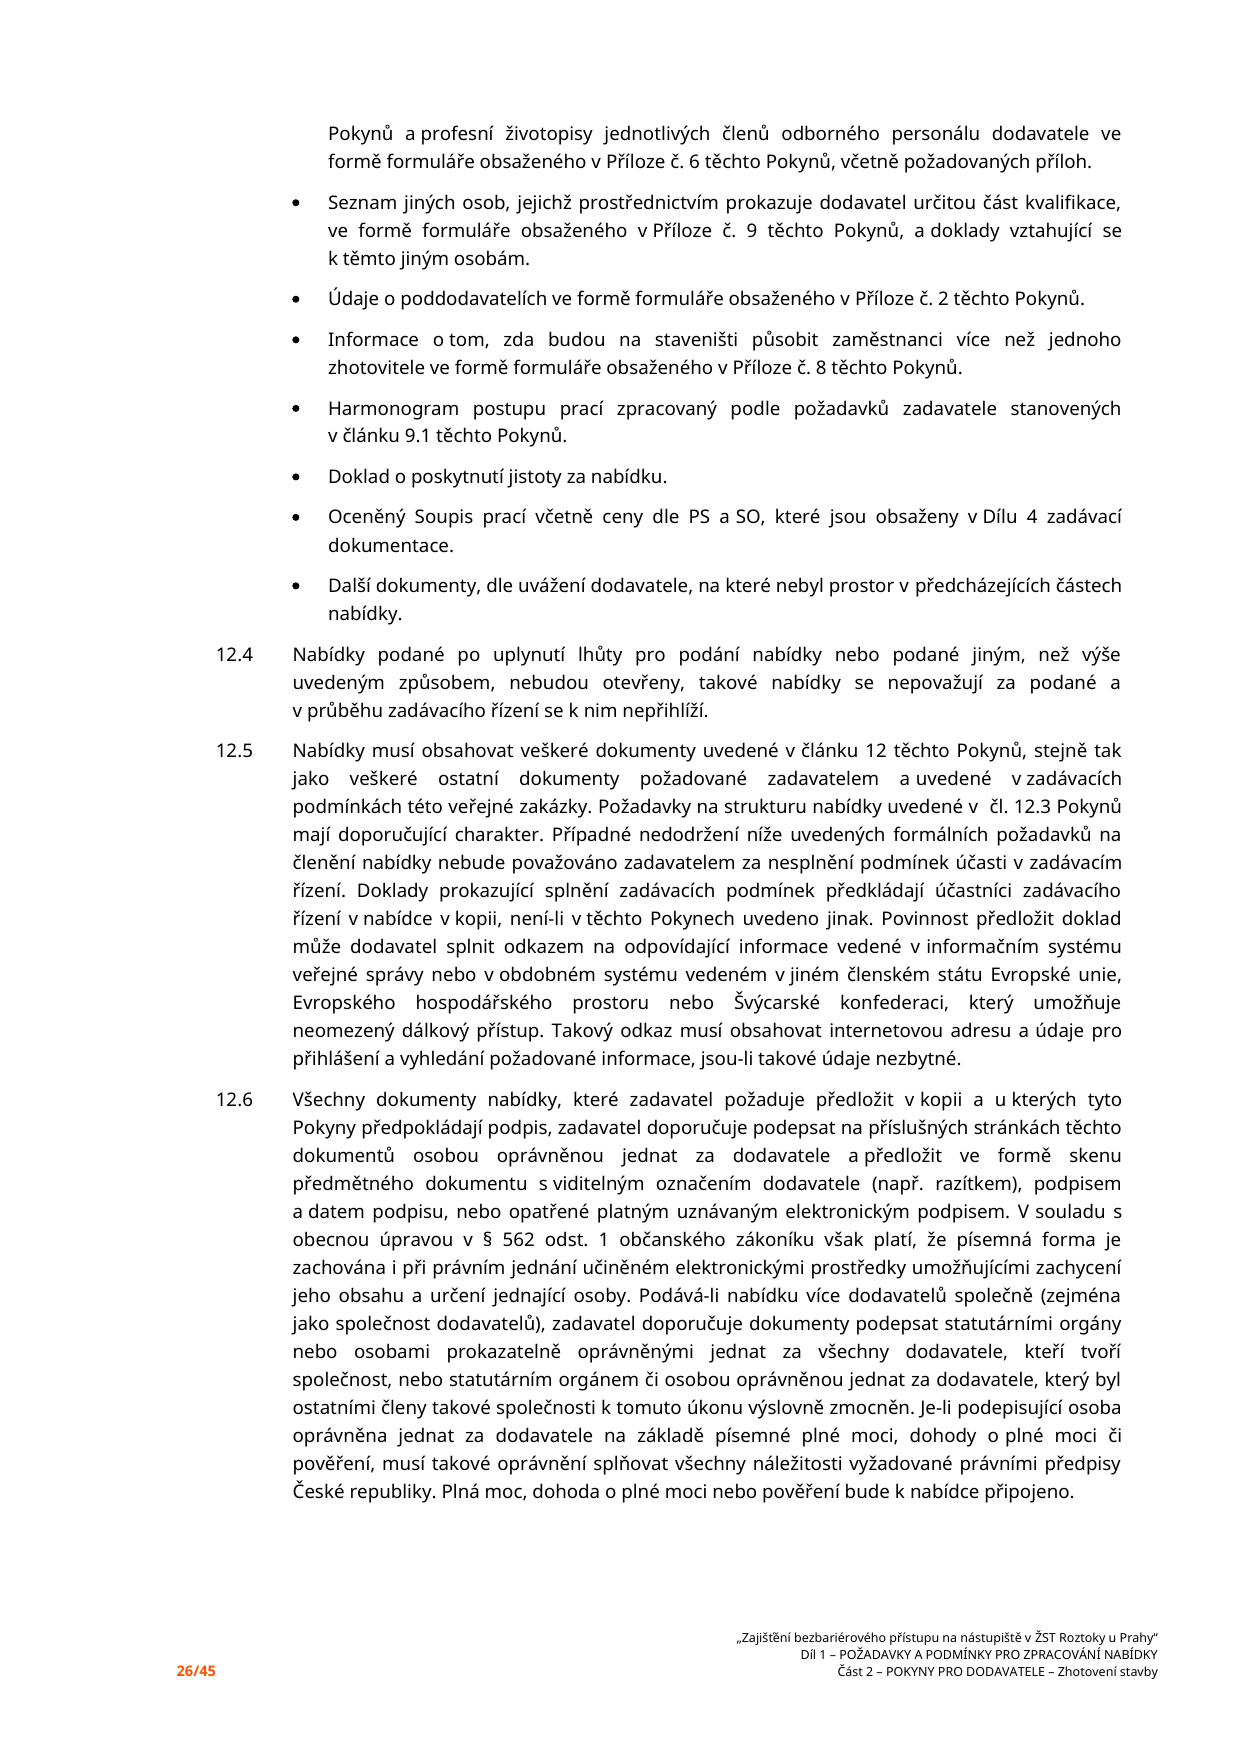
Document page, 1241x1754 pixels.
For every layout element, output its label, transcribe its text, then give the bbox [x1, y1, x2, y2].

text Nabídky musí obsahovat veškeré dokumenty uvedené v článku 12 těchto Pokynů, stejně tak jako veškeré ostatní dokumenty požadované zadavatelem a uvedené v zadávacích podmínkách této veřejné zakázky. Požadavky na strukturu nabídky uvedené v čl. 12.3 Pokynů mají doporučující charakter. Případné nedodržení níže uvedených formálních požadavků na členění nabídky nebude považováno zadavatelem za nesplnění podmínek účasti v zadávacím řízení. Doklady prokazující splnění zadávacích podmínek předkládají účastníci zadávacího řízení v nabídce v kopii, není-li v těchto Pokynech uvedeno jinak. Povinnost předložit doklad může dodavatel splnit odkazem na odpovídající informace vedené v informačním systému veřejné správy nebo v obdobném systému vedeném v jiném členském státu Evropské unie, Evropského hospodářského prostoru nebo Švýcarské konfederaci, který umožňuje neomezený dálkový přístup. Takový odkaz musí obsahovat internetovou adresu a údaje pro přihlášení a vyhledání požadované informace, jsou-li takové údaje nezbytné. [216, 737, 1122, 1071]
text Harmonogram postupu prací zpracovaný podle požadavků zadavatele stanovených v článku 9.1 těchto Pokynů. [292, 395, 1122, 448]
text Doklad o poskytnutí jistoty za nabídku. [292, 463, 1122, 489]
text Údaje o poddodavatelích ve formě formuláře obsaženého v Příloze č. 2 těchto Pokynů. [292, 286, 1122, 311]
text Informace o tom, zda budou na staveništi působit zaměstnanci více než jednoho zhotovitele ve formě formuláře obsaženého v Příloze č. 8 těchto Pokynů. [292, 326, 1122, 380]
text Další dokumenty, dle uvážení dodavatele, na které nebyl prostor v předcházejících částech nabídky. [292, 572, 1122, 626]
text Všechny dokumenty nabídky, které zadavatel požaduje předložit v kopii a u kterých tyto Pokyny předpokládají podpis, zadavatel doporučuje podepsat na příslušných stránkách těchto dokumentů osobou oprávněnou jednat za dodavatele a předložit ve formě skenu předmětného dokumentu s viditelným označením dodavatele (např. razítkem), podpisem a datem podpisu, nebo opatřené platným uznávaným elektronickým podpisem. V souladu s obecnou úpravou v § 562 odst. 1 občanského zákoníku však platí, že písemná forma je zachována i při právním jednání učiněném elektronickými prostředky umožňujícími zachycení jeho obsahu a určení jednající osoby. Podává-li nabídku více dodavatelů společně (zejména jako společnost dodavatelů), zadavatel doporučuje dokumenty podepsat statutárními orgány nebo osobami prokazatelně oprávněnými jednat za všechny dodavatele, kteří tvoří společnost, nebo statutárním orgánem či osobou oprávněnou jednat za dodavatele, který byl ostatními členy takové společnosti k tomuto úkonu výslovně zmocněn. Je-li podepisující osoba oprávněna jednat za dodavatele na základě písemné plné moci, dohody o plné moci či pověření, musí takové oprávnění splňovat všechny náležitosti vyžadované právními předpisy České republiky. Plná moc, dohoda o plné moci nebo pověření bude k nabídce připojeno. [216, 1086, 1122, 1504]
text Nabídky podané po uplynutí lhůty pro podání nabídky nebo podané jiným, než výše uvedeným způsobem, nebudou otevřeny, takové nabídky se nepovažují za podané a v průběhu zadávacího řízení se k nim nepřihlíží. [216, 641, 1122, 722]
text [292, 121, 1122, 174]
text Seznam jiných osob, jejichž prostřednictvím prokazuje dodavatel určitou část kvalifikace, ve formě formuláře obsaženého v Příloze č. 9 těchto Pokynů, a doklady vztahující se k těmto jiným osobám. [292, 189, 1122, 271]
text Oceněný Soupis prací včetně ceny dle PS a SO, které jsou obsaženy v Dílu 4 zadávací dokumentace. [292, 504, 1122, 557]
